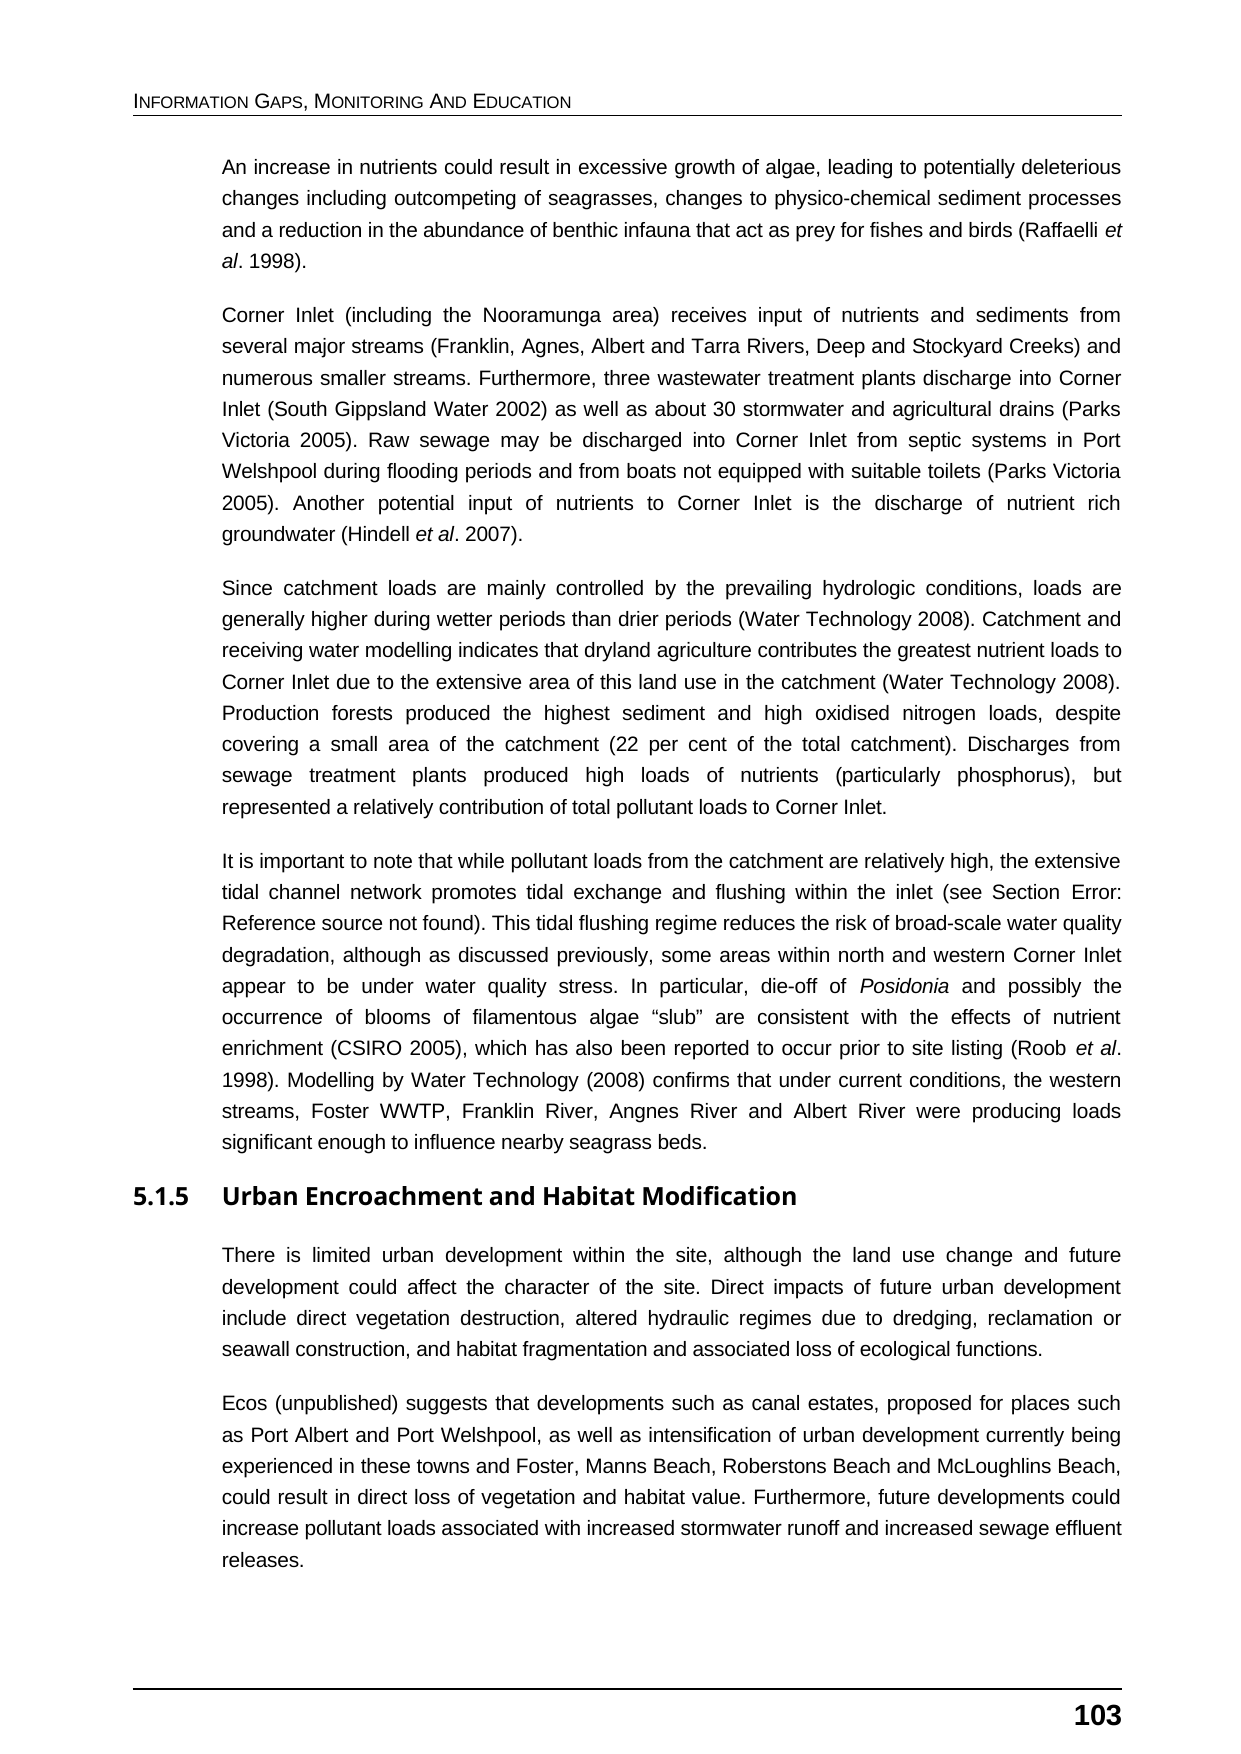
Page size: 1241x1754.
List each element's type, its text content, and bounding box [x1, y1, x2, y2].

text Ecos (unpublished) suggests that developments such as canal estates, proposed for places such as Port Albert and Port Welshpool, as well as intensification of urban development currently being experienced in these towns and Foster, Manns Beach, Roberstons Beach and McLoughlins Beach, could result in direct loss of vegetation and habitat value. Furthermore, future developments could increase pollutant loads associated with increased stormwater runoff and increased sewage effluent releases. [222, 1384, 1122, 1571]
text An increase in nutrients could result in excessive growth of algae, leading to potentially deleterious changes including outcompeting of seagrasses, changes to physico-chemical sediment processes and a reduction in the abundance of benthic infauna that act as prey for fishes and birds (Raffaelli et al. 1998). [222, 148, 1122, 273]
subtitle Urban Encroachment and Habitat Modification [133, 1179, 945, 1213]
text Since catchment loads are mainly controlled by the prevailing hydrologic conditions, loads are generally higher during wetter periods than drier periods (Water Technology 2008). Catchment and receiving water modelling indicates that dryland agriculture contributes the greatest nutrient loads to Corner Inlet due to the extensive area of this land use in the catchment (Water Technology 2008). Production forests produced the highest sediment and high oxidised nitrogen loads, despite covering a small area of the catchment (22 per cent of the total catchment). Discharges from sewage treatment plants produced high loads of nutrients (particularly phosphorus), but represented a relatively contribution of total pollutant loads to Corner Inlet. [222, 568, 1122, 818]
text There is limited urban development within the site, although the land use change and future development could affect the character of the site. Direct impacts of future urban development include direct vegetation destruction, altered hydraulic regimes due to dredging, reclamation or seawall construction, and habitat fragmentation and associated loss of ecological functions. [222, 1236, 1122, 1361]
text Corner Inlet (including the Nooramunga area) receives input of nutrients and sediments from several major streams (, Agnes, Albert and , Deep and Stockyard Creeks) and numerous smaller streams. Furthermore, three wastewater treatment plants discharge into Corner Inlet (South Gippsland Water 2002) as well as about 30 stormwater and agricultural drains (Parks Victoria 2005). Raw sewage may be discharged into Corner Inlet from septic systems in Port Welshpool during flooding periods and from boats not equipped with suitable toilets (Parks Victoria 2005). Another potential input of nutrients to Corner Inlet is the discharge of nutrient rich groundwater (Hindell et al. 2007). [222, 296, 1122, 546]
